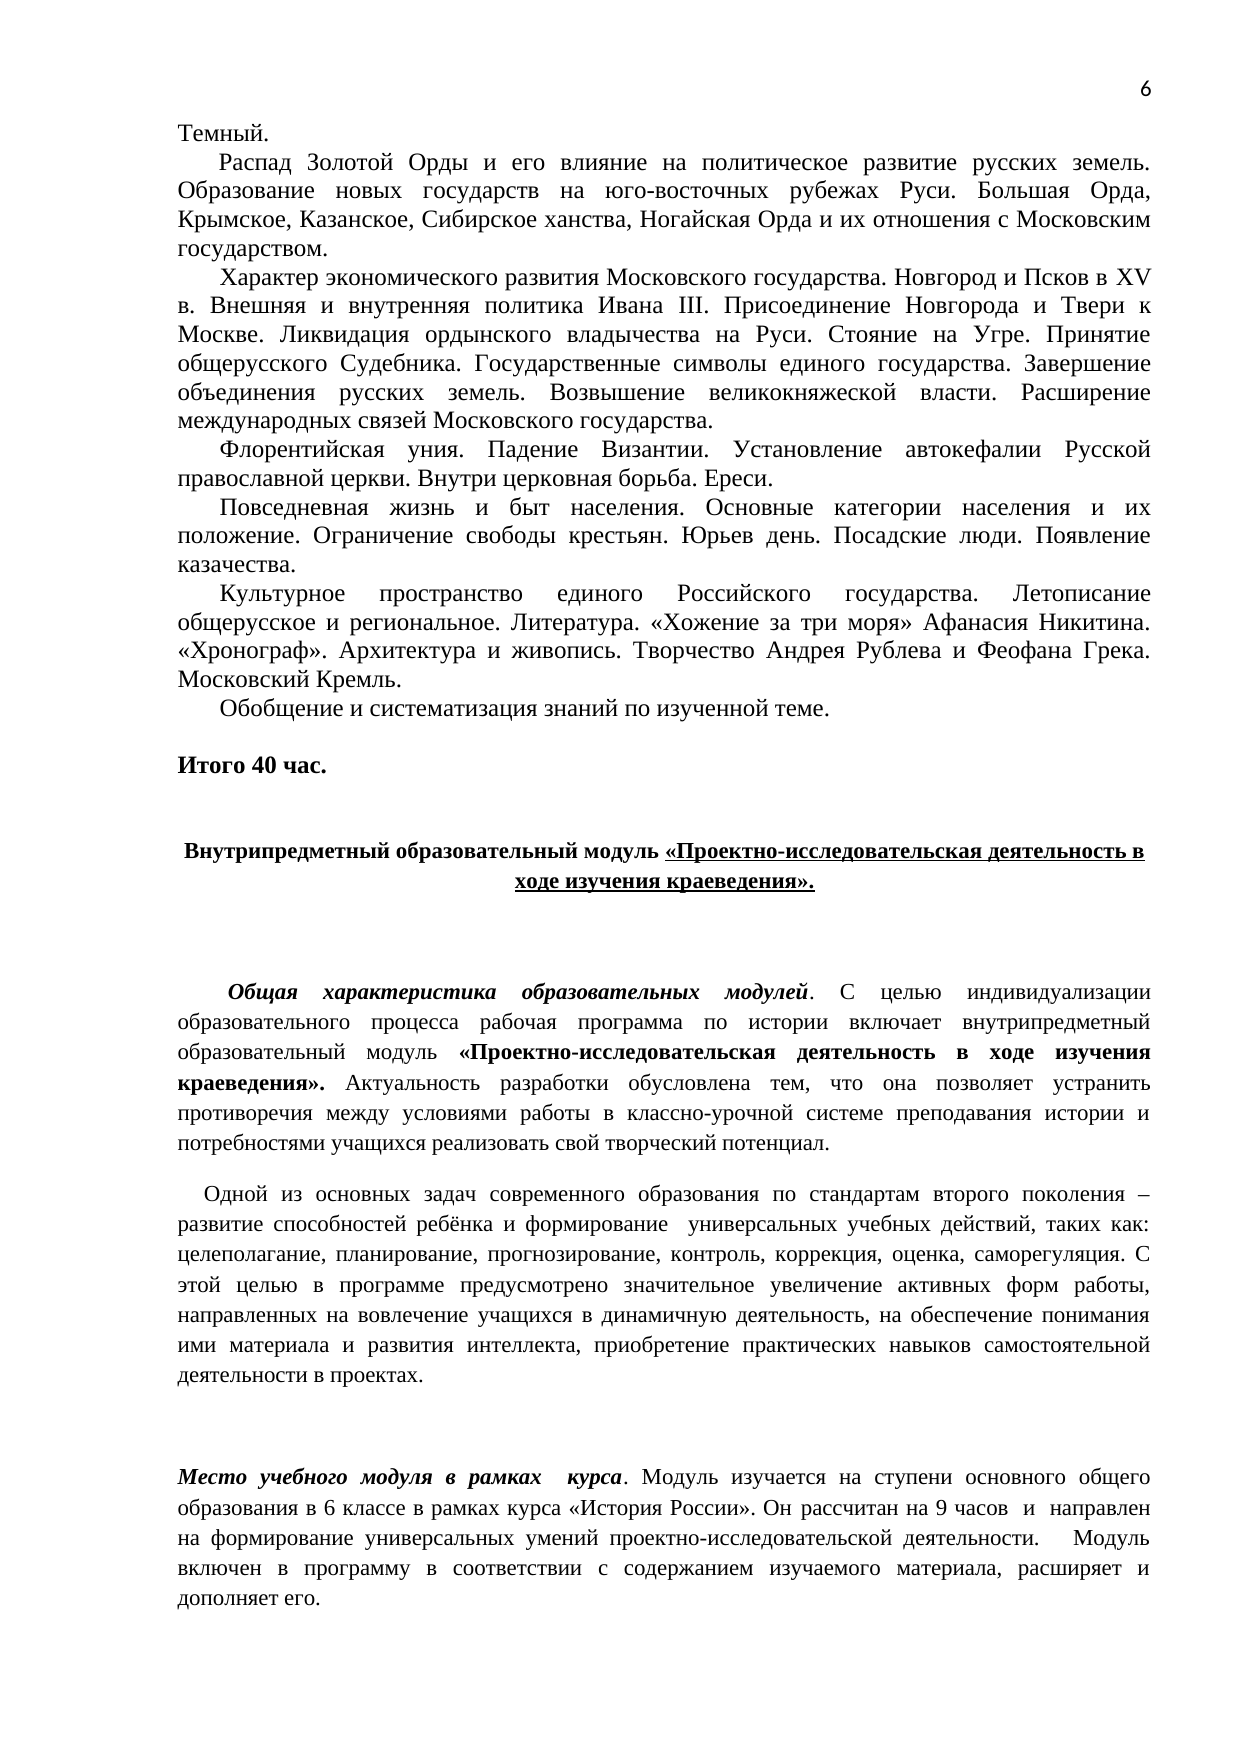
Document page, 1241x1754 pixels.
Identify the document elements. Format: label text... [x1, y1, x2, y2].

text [177, 118, 1152, 147]
text Общая характеристика образовательных модулей. С целью индивидуализации образовательного процесса рабочая программа по истории включает внутрипредметный образовательный модуль «Проектно-исследовательская деятельность в ходе изучения краеведения». Актуальность разработки обусловлена тем, что она позволяет устранить противоречия между условиями работы в классно-урочной системе преподавания истории и потребностями учащихся реализовать свой творческий потенциал. [177, 978, 1152, 1155]
text Обобщение и систематизация знаний по изученной теме. [177, 693, 1152, 722]
text Повседневная жизнь и быт населения. Основные категории населения и их положение. Ограничение свободы крестьян. Юрьев день. Посадские люди. Появление казачества. [177, 492, 1152, 578]
text Культурное пространство единого Российского государства. Летописание общерусское и региональное. Литература. «Хожение за три моря» Афанасия Никитина. «Хронограф». Архитектура и живопись. Творчество Андрея Рублева и Феофана Грека. Московский Кремль. [177, 578, 1152, 693]
text Распад Золотой Орды и его влияние на политическое развитие русских земель. Образование новых государств на юго-восточных рубежах Руси. Большая Орда, Крымское, Казанское, Сибирское ханства, Ногайская Орда и их отношения с Московским государством. [177, 147, 1152, 262]
text Флорентийская уния. Падение Византии. Установление автокефалии Русской православной церкви. Внутри церковная борьба. Ереси. [177, 434, 1152, 492]
text Характер экономического развития Московского государства. Новгород и Псков в XV в. Внешняя и внутренняя политика Ивана III. Присоединение Новгорода и Твери к Москве. Ликвидация ордынского владычества на Руси. Стояние на Угре. Принятие общерусского Судебника. Государственные символы единого государства. Завершение объединения русских земель. Возвышение великокняжеской власти. Расширение международных связей Московского государства. [177, 262, 1152, 434]
text Внутрипредметный образовательный модуль «Проектно-исследовательская деятельность в ходе изучения краеведения». [177, 837, 1152, 894]
text Одной из основных задач современного образования по стандартам второго поколения – развитие способностей ребёнка и формирование универсальных учебных действий, таких как: целеполагание, планирование, прогнозирование, контроль, коррекция, оценка, саморегуляция. С этой целью в программе предусмотрено значительное увеличение активных форм работы, направленных на вовлечение учащихся в динамичную деятельность, на обеспечение понимания ими материала и развития интеллекта, приобретение практических навыков самостоятельной деятельности в проектах. [177, 1180, 1152, 1388]
text Место учебного модуля в рамках курса. Модуль изучается на ступени основного общего образования в 6 классе в рамках курса «История России». Он рассчитан на 9 часов и направлен на формирование универсальных умений проектно-исследовательской деятельности. Модуль включен в программу в соответствии с содержанием изучаемого материала, расширяет и дополняет его. [177, 1463, 1152, 1611]
text Итого 40 час. [177, 751, 1152, 779]
